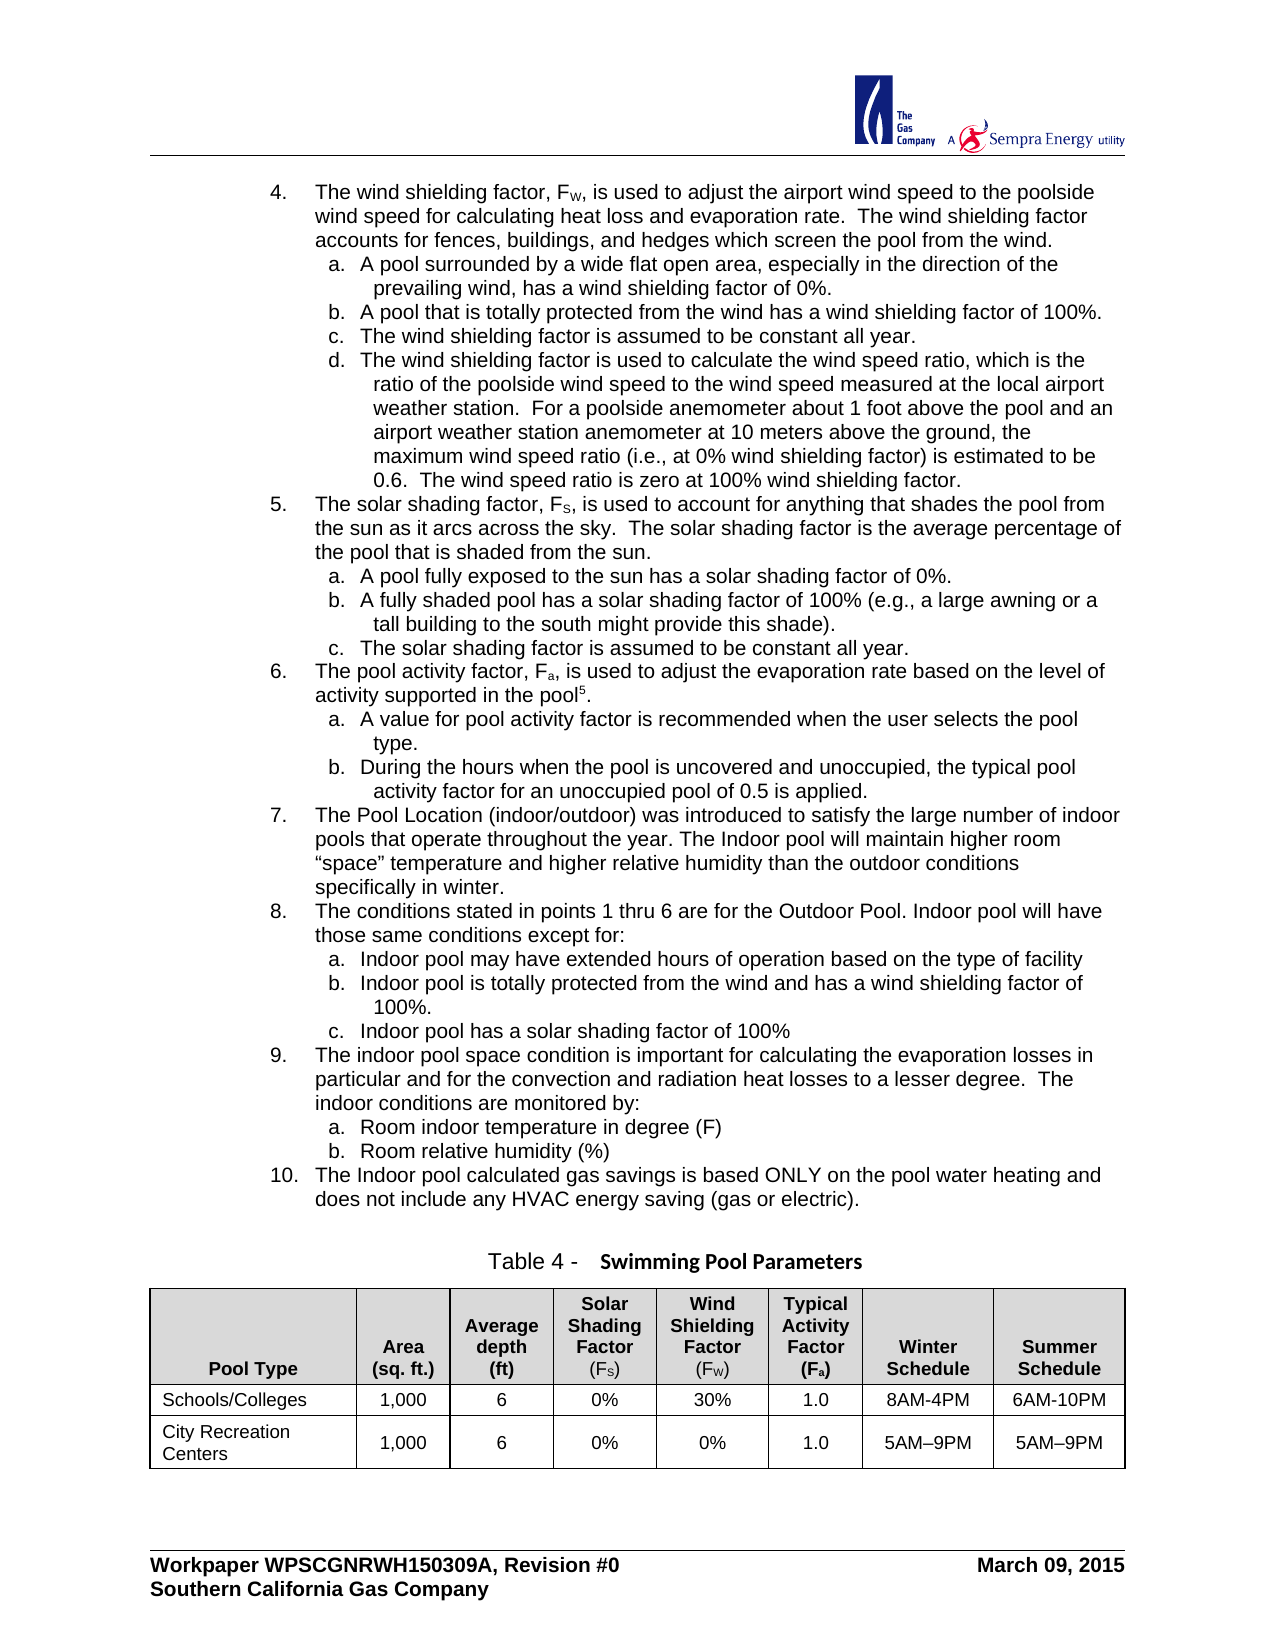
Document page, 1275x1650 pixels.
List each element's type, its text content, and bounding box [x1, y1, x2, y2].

list Room indoor temperature in degree (F) [328, 1114, 1125, 1138]
list The Indoor pool calculated gas savings is based ONLY on the pool water heating and does not include any HVAC energy saving (gas or electric). [270, 1162, 1125, 1210]
list Indoor pool may have extended hours of operation based on the type of facility [328, 947, 1125, 971]
list Swimming Pool Parameters [225, 1247, 1125, 1275]
list A value for pool activity factor is recommended when the user selects the pool type. [328, 707, 1125, 755]
list The wind shielding factor is used to calculate the wind speed ratio, which is the ratio of the poolside wind speed to the wind speed measured at the local airport weather station. For a poolside anemometer about 1 foot above the pool and an airport weather station anemometer at 10 meters above the ground, the maximum wind speed ratio (i.e., at 0% wind shielding factor) is estimated to be 0.6. The wind speed ratio is zero at 100% wind shielding factor. [328, 348, 1125, 492]
list The conditions stated in points 1 thru 6 are for the Outdoor Pool. Indoor pool will have those same conditions except for: [270, 899, 1125, 947]
table_cell 0% [554, 1416, 656, 1468]
list The solar shading factor is assumed to be constant all year. [328, 635, 1125, 659]
list A pool that is totally protected from the wind has a wind shielding factor of 100%. [328, 300, 1125, 324]
list Indoor pool has a solar shading factor of 100% [328, 1019, 1125, 1043]
table_cell 5AM–9PM [863, 1416, 993, 1468]
list A pool surrounded by a wide flat open area, especially in the direction of the prevailing wind, has a wind shielding factor of 0%. [328, 252, 1125, 300]
table_cell 1.0 [769, 1385, 862, 1415]
table_cell 1,000 [357, 1385, 449, 1415]
list The wind shielding factor, FW, is used to adjust the airport wind speed to the poolside wind speed for calculating heat loss and evaporation rate. The wind shielding factor accounts for fences, buildings, and hedges which screen the pool from the wind. [270, 180, 1125, 252]
table_cell 8AM-4PM [863, 1385, 993, 1415]
table_header Solar Shading Factor (FS) [554, 1289, 656, 1384]
list Indoor pool is totally protected from the wind and has a wind shielding factor of 100%. [328, 971, 1125, 1019]
list The Pool Location (indoor/outdoor) was introduced to satisfy the large number of indoor pools that operate throughout the year. The Indoor pool will maintain higher room “space” temperature and higher relative humidity than the outdoor conditions specifically in winter. [270, 803, 1125, 899]
list A pool fully exposed to the sun has a solar shading factor of 0%. [328, 563, 1125, 587]
table_cell 30% [657, 1385, 768, 1415]
table_cell 1,000 [357, 1416, 449, 1468]
table_header Average depth (ft) [451, 1289, 553, 1384]
table_header Area (sq. ft.) [357, 1289, 449, 1384]
table_cell 0% [554, 1385, 656, 1415]
table_cell 1.0 [769, 1416, 862, 1468]
list The solar shading factor, FS, is used to account for anything that shades the pool from the sun as it arcs across the sky. The solar shading factor is the average percentage of the pool that is shaded from the sun. [270, 492, 1125, 563]
table_cell 6AM-10PM [994, 1385, 1124, 1415]
table_header Wind Shielding Factor (FW) [657, 1289, 768, 1384]
table_cell 5AM–9PM [994, 1416, 1124, 1468]
table_header Winter Schedule [863, 1289, 993, 1384]
list During the hours when the pool is uncovered and unoccupied, the typical pool activity factor for an unoccupied pool of 0.5 is applied. [328, 755, 1125, 803]
list The wind shielding factor is assumed to be constant all year. [328, 324, 1125, 348]
table_cell City Recreation Centers [151, 1416, 356, 1468]
table_header Summer Schedule [994, 1289, 1124, 1384]
list Room relative humidity (%) [328, 1138, 1125, 1162]
table_cell 6 [451, 1416, 553, 1468]
table_cell Schools/Colleges [151, 1385, 356, 1415]
table_header Typical Activity Factor (Fa) [769, 1289, 862, 1384]
table_cell 0% [657, 1416, 768, 1468]
table_header Pool Type [151, 1289, 356, 1384]
list The indoor pool space condition is important for calculating the evaporation losses in particular and for the convection and radiation heat losses to a lesser degree. The indoor conditions are monitored by: [270, 1043, 1125, 1114]
table_cell 6 [451, 1385, 553, 1415]
list A fully shaded pool has a solar shading factor of 100% (e.g., a large awning or a tall building to the south might provide this shade). [328, 587, 1125, 635]
list The pool activity factor, Fa, is used to adjust the evaporation rate based on the level of activity supported in the pool. [270, 659, 1125, 707]
